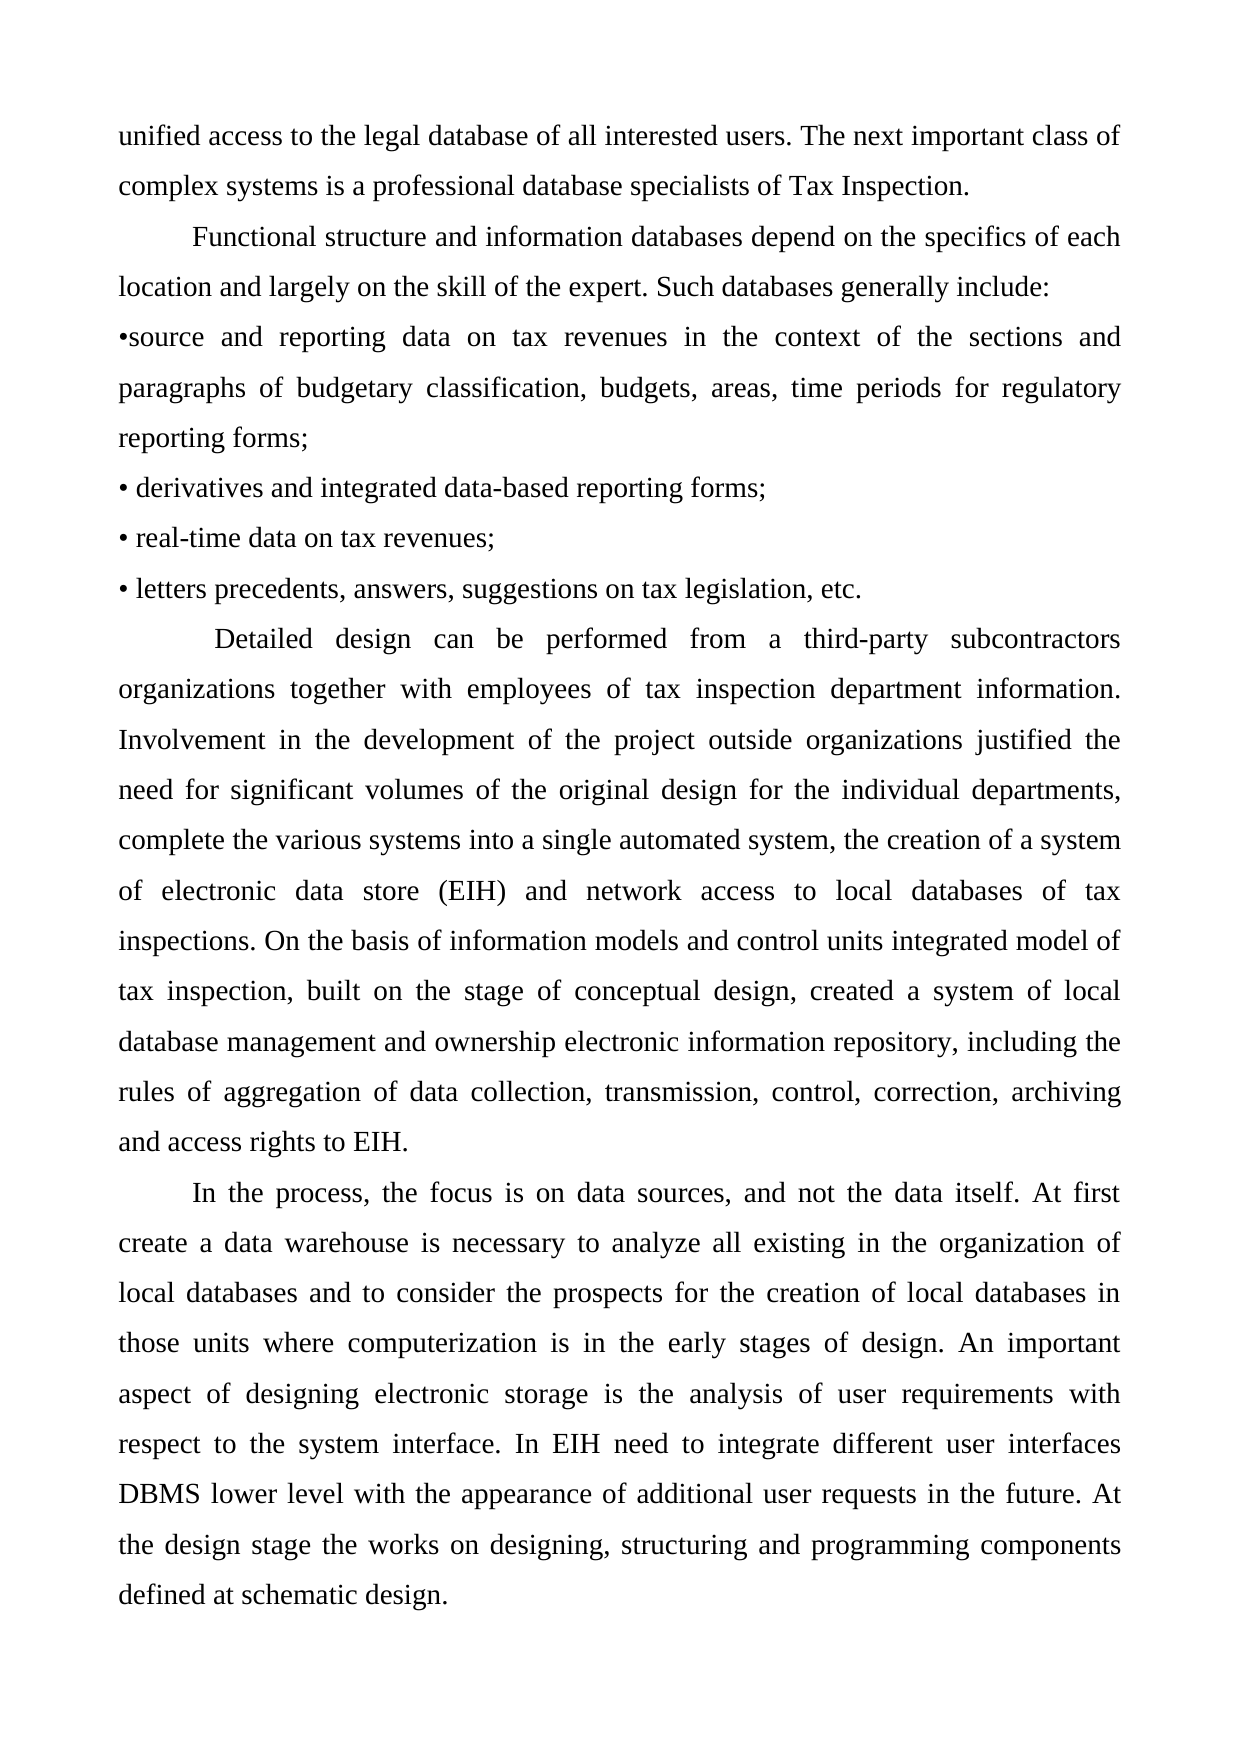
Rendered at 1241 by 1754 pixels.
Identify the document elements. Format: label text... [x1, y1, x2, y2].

text • derivatives and integrated data-based reporting forms; [118, 470, 1122, 504]
text In the process, the focus is on data sources, and not the data itself. At first create a data warehouse is necessary to analyze all existing in the organization of local databases and to consider the prospects for the creation of local databases in those units where computerization is in the early stages of design. An important aspect of designing electronic storage is the analysis of user requirements with respect to the system interface. In EIH need to integrate different user interfaces DBMS lower level with the appearance of additional user requests in the future. At the design stage the works on designing, structuring and programming components defined at schematic design. [118, 1175, 1122, 1611]
text Detailed design can be performed from a third-party subcontractors organizations together with employees of tax inspection department information. Involvement in the development of the project outside organizations justified the need for significant volumes of the original design for the individual departments, complete the various systems into a single automated system, the creation of a system of electronic data store (EIH) and network access to local databases of tax inspections. On the basis of information models and control units integrated model of tax inspection, built on the stage of conceptual design, created a system of local database management and ownership electronic information repository, including the rules of aggregation of data collection, transmission, control, correction, archiving and access rights to EIH. [118, 621, 1122, 1158]
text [118, 118, 1122, 202]
text Functional structure and information databases depend on the specifics of each location and largely on the skill of the expert. Such databases generally include: [118, 219, 1122, 303]
text • letters precedents, answers, suggestions on tax legislation, etc. [118, 571, 1122, 604]
text • real-time data on tax revenues; [118, 521, 1122, 554]
text •source and reporting data on tax revenues in the context of the sections and paragraphs of budgetary classification, budgets, areas, time periods for regulatory reporting forms; [118, 319, 1122, 453]
